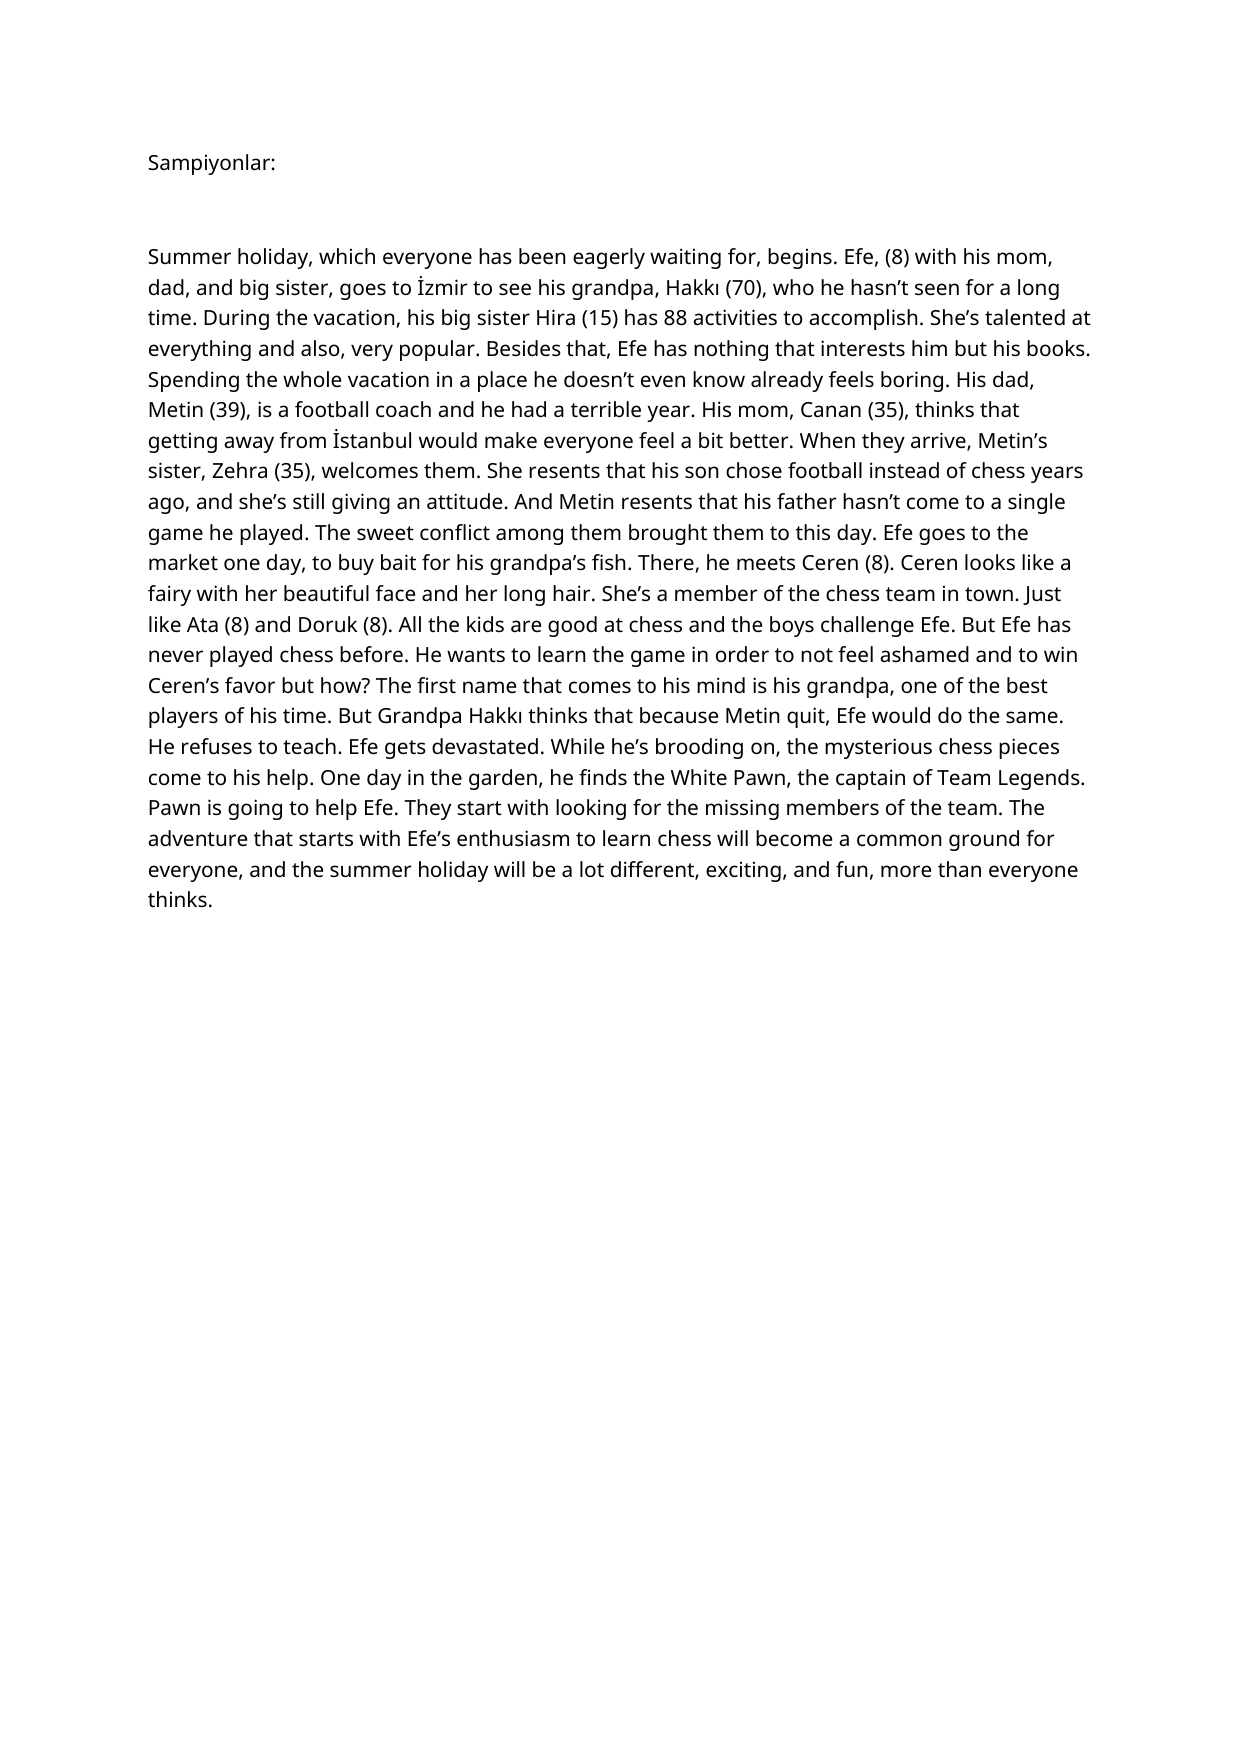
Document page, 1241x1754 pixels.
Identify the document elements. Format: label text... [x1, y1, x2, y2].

text Sampiyonlar: [148, 148, 1093, 176]
text Summer holiday, which everyone has been eagerly waiting for, begins. Efe, (8) with his mom, dad, and big sister, goes to İzmir to see his grandpa, Hakkı (70), who he hasn’t seen for a long time. During the vacation, his big sister Hira (15) has 88 activities to accomplish. She’s talented at everything and also, very popular. Besides that, Efe has nothing that interests him but his books. Spending the whole vacation in a place he doesn’t even know already feels boring. His dad, Metin (39), is a football coach and he had a terrible year. His mom, Canan (35), thinks that getting away from İstanbul would make everyone feel a bit better. When they arrive, Metin’s sister, Zehra (35), welcomes them. She resents that his son chose football instead of chess years ago, and she’s still giving an attitude. And Metin resents that his father hasn’t come to a single game he played. The sweet conflict among them brought them to this day. Efe goes to the market one day, to buy bait for his grandpa’s fish. There, he meets Ceren (8). Ceren looks like a fairy with her beautiful face and her long hair. She’s a member of the chess team in town. Just like Ata (8) and Doruk (8). All the kids are good at chess and the boys challenge Efe. But Efe has never played chess before. He wants to learn the game in order to not feel ashamed and to win Ceren’s favor but how? The first name that comes to his mind is his grandpa, one of the best players of his time. But Grandpa Hakkı thinks that because Metin quit, Efe would do the same. He refuses to teach. Efe gets devastated. While he’s brooding on, the mysterious chess pieces come to his help. One day in the garden, he finds the White Pawn, the captain of Team Legends. Pawn is going to help Efe. They start with looking for the missing members of the team. The adventure that starts with Efe’s enthusiasm to learn chess will become a common ground for everyone, and the summer holiday will be a lot different, exciting, and fun, more than everyone thinks. [148, 242, 1093, 914]
